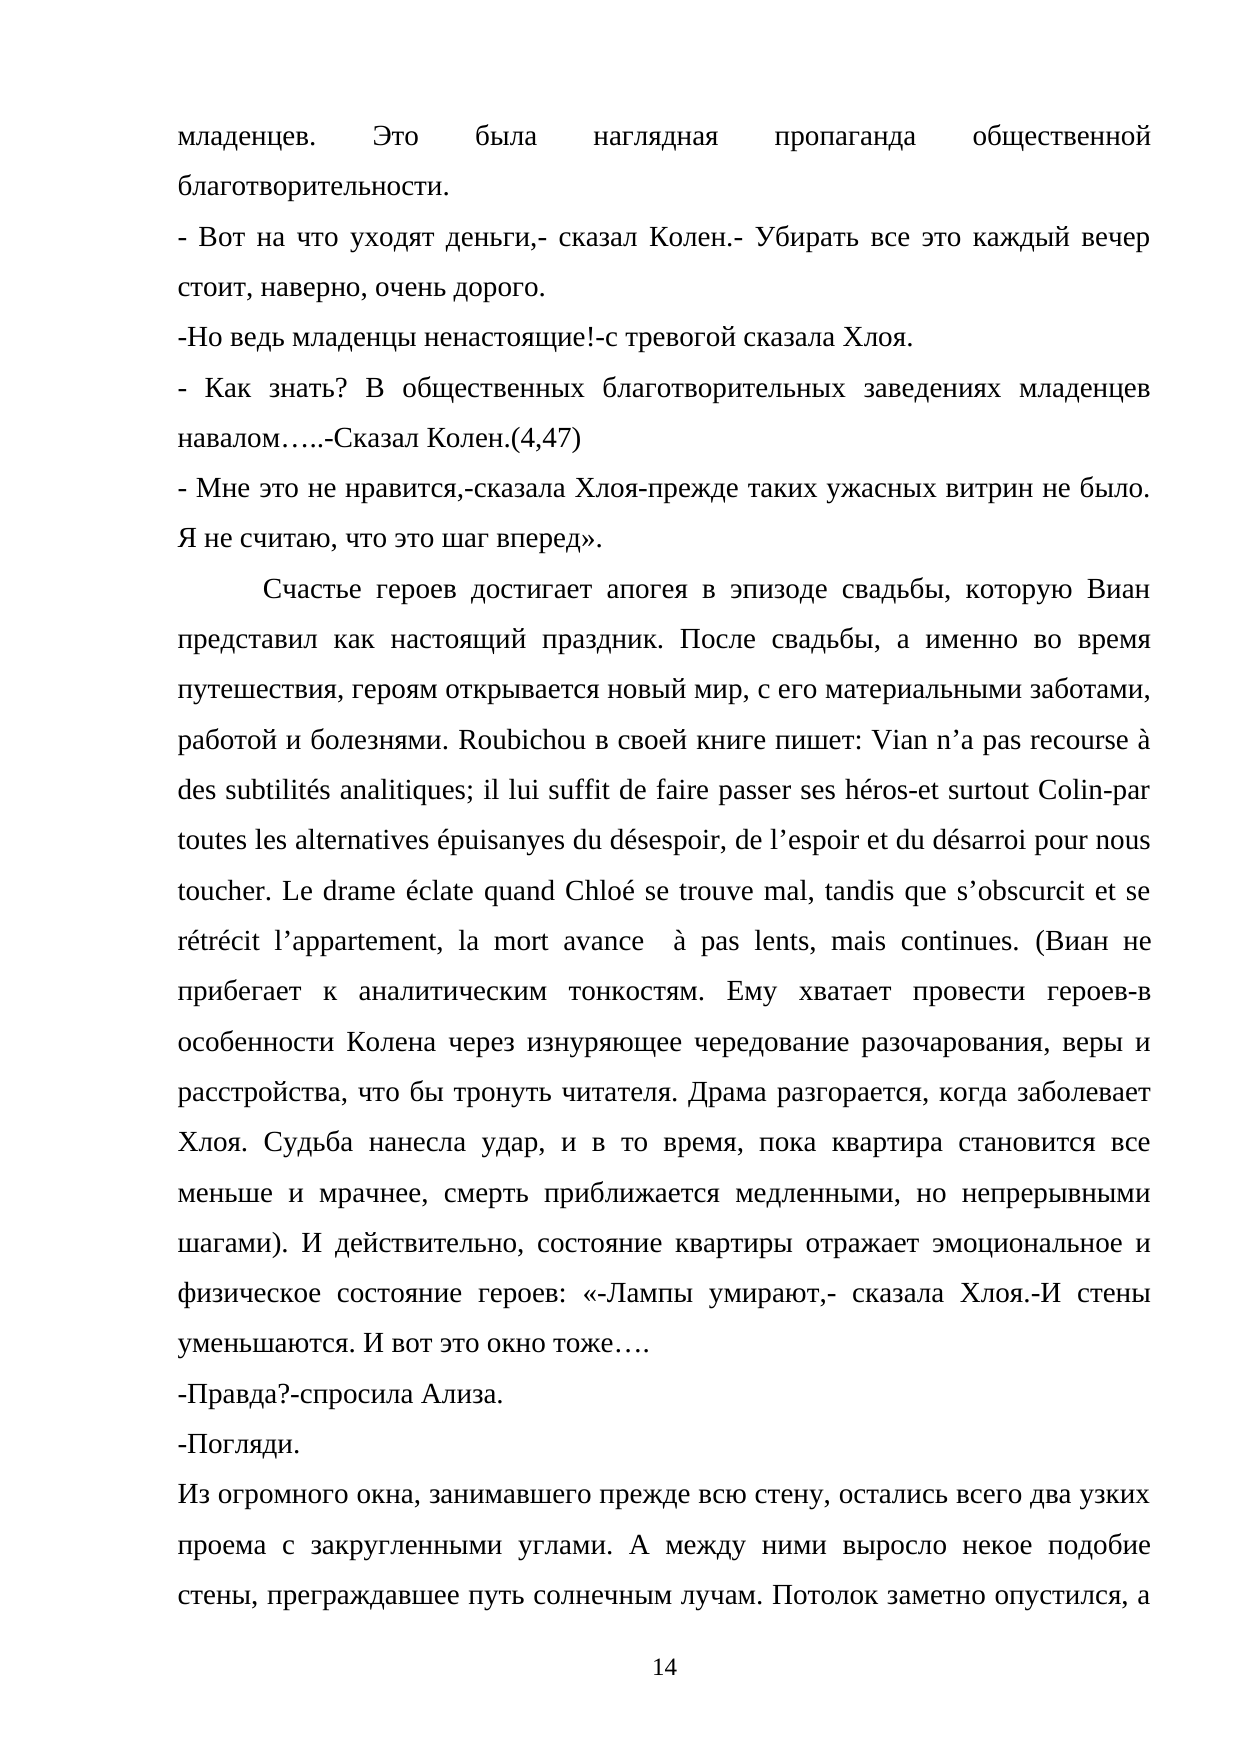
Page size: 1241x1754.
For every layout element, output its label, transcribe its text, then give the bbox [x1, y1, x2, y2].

text - Вот на что уходят деньги,- сказал Колен.- Убирать все это каждый вечер стоит, наверно, очень дорого. [177, 219, 1152, 303]
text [177, 1477, 1152, 1611]
text -Правда?-спросила Ализа. [177, 1376, 1152, 1409]
text - Мне это не нравится,-сказала Хлоя-прежде таких ужасных витрин не было. Я не считаю, что это шаг вперед». [177, 470, 1152, 554]
text - Как знать? В общественных благотворительных заведениях младенцев навалом…..-Сказал Колен.(4,47) [177, 370, 1152, 453]
text Счастье героев достигает апогея в эпизоде свадьбы, которую Виан представил как настоящий праздник. После свадьбы, а именно во время путешествия, героям открывается новый мир, с его материальными заботами, работой и болезнями. Roubichou в своей книге пишет: Vian n’a pas recourse à des subtilités analitiques; il lui suffit de faire passer ses héros-et surtout Colin-par toutes les alternatives épuisanyes du désespoir, de l’espoir et du désarroi pour nous toucher. Le drame éclate quand Chloé se trouve mal, tandis que s’obscurcit et se rétrécit l’appartement, la mort avance à pas lents, mais continues. (Виан не прибегает к аналитическим тонкостям. Ему хватает провести героев-в особенности Колена через изнуряющее чередование разочарования, веры и расстройства, что бы тронуть читателя. Драма разгорается, когда заболевает Хлоя. Судьба нанесла удар, и в то время, пока квартира становится все меньше и мрачнее, смерть приближается медленными, но непрерывными шагами). И действительно, состояние квартиры отражает эмоциональное и физическое состояние героев: «-Лампы умирают,- сказала Хлоя.-И стены уменьшаются. И вот это окно тоже…. [177, 571, 1152, 1359]
text -Погляди. [177, 1426, 1152, 1460]
text -Но ведь младенцы ненастоящие!-с тревогой сказала Хлоя. [177, 319, 1152, 353]
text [177, 118, 1152, 202]
